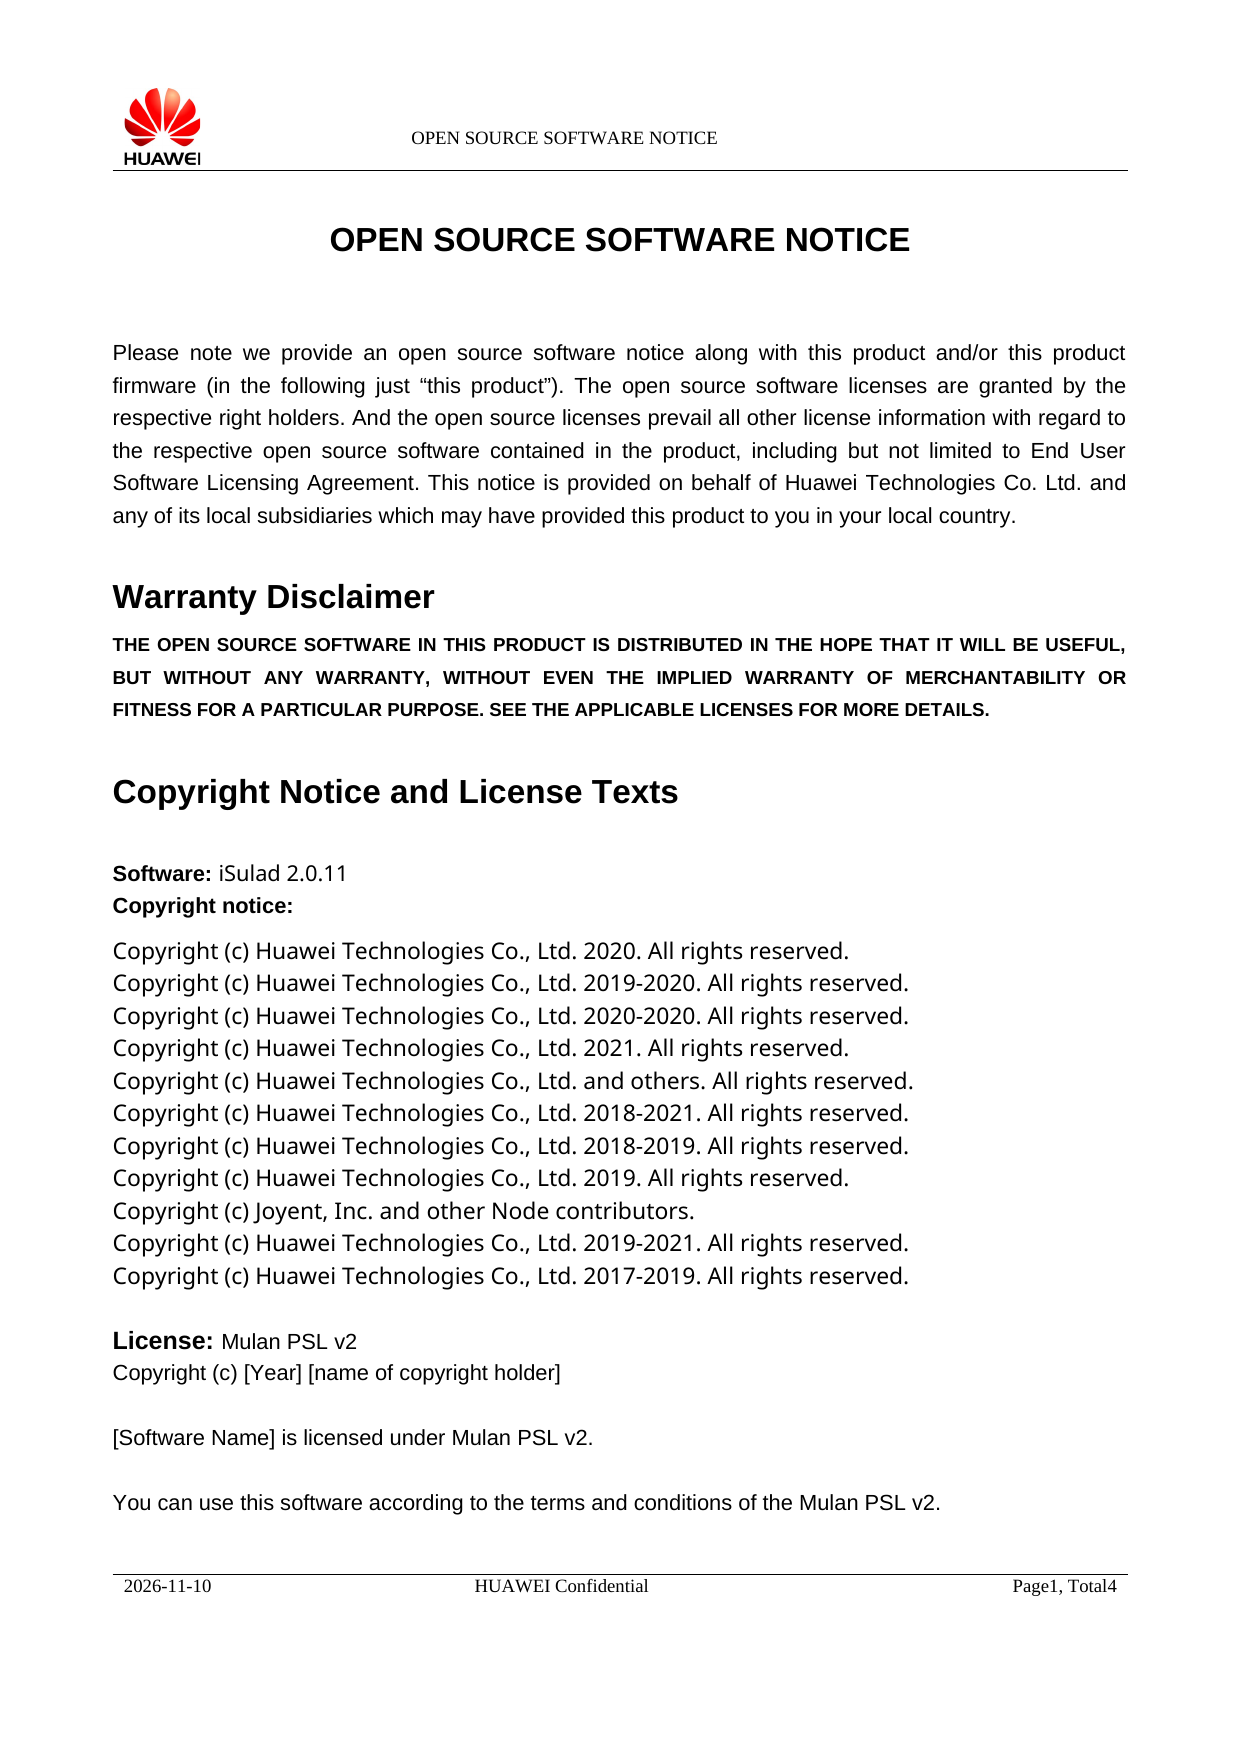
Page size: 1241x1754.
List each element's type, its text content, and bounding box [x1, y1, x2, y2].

text Copyright (c) [Year] [name of copyright holder] [112, 1356, 1128, 1389]
text Warranty Disclaimer [112, 564, 1128, 629]
text You can use this software according to the terms and conditions of the Mulan PSL v2. [112, 1486, 1128, 1519]
text Copyright (c) Joyent, Inc. and other Node contributors. Copyright (c) Huawei Technologies Co., Ltd. 2019-2021. All rights reserved. Copyright (c) Huawei Technologies Co., Ltd. 2017-2019. All rights reserved. [112, 1194, 1128, 1324]
text Copyright notice: [112, 889, 1128, 921]
text Copyright (c) Huawei Technologies Co., Ltd. and others. All rights reserved. Copyright (c) Huawei Technologies Co., Ltd. 2018-2021. All rights reserved. Copyright (c) Huawei Technologies Co., Ltd. 2018-2019. All rights reserved. Copyright (c) Huawei Technologies Co., Ltd. 2019. All rights reserved. [112, 1064, 1128, 1194]
text Copyright Notice and License Texts [112, 759, 1128, 824]
text The open source software in this product is distributed in the hope that it will be useful, but WITHOUT ANY WARRANTY, without even the implied warranty of MERCHANTABILITY or FITNESS FOR A PARTICULAR PURPOSE. See the applicable licenses for more details. [112, 629, 1128, 726]
text Copyright (c) Huawei Technologies Co., Ltd. 2020. All rights reserved. Copyright (c) Huawei Technologies Co., Ltd. 2019-2020. All rights reserved. [112, 934, 1128, 999]
text Please note we provide an open source software notice along with this product and/or this product firmware (in the following just “this product”). The open source software licenses are granted by the respective right holders. And the open source licenses prevail all other license information with regard to the respective open source software contained in the product, including but not limited to End User Software Licensing Agreement. This notice is provided on behalf of Huawei Technologies Co. Ltd. and any of its local subsidiaries which may have provided this product to you in your local country. [112, 336, 1128, 531]
text [Software Name] is licensed under Mulan PSL v2. [112, 1421, 1128, 1454]
title Software: iSulad 2.0.11 [112, 856, 1128, 889]
text License: Mulan PSL v2 [112, 1324, 1128, 1356]
text OPEN SOURCE SOFTWARE NOTICE [112, 206, 1128, 271]
picture [124, 88, 201, 165]
text Copyright (c) Huawei Technologies Co., Ltd. 2020-2020. All rights reserved. Copyright (c) Huawei Technologies Co., Ltd. 2021. All rights reserved. [112, 999, 1128, 1064]
